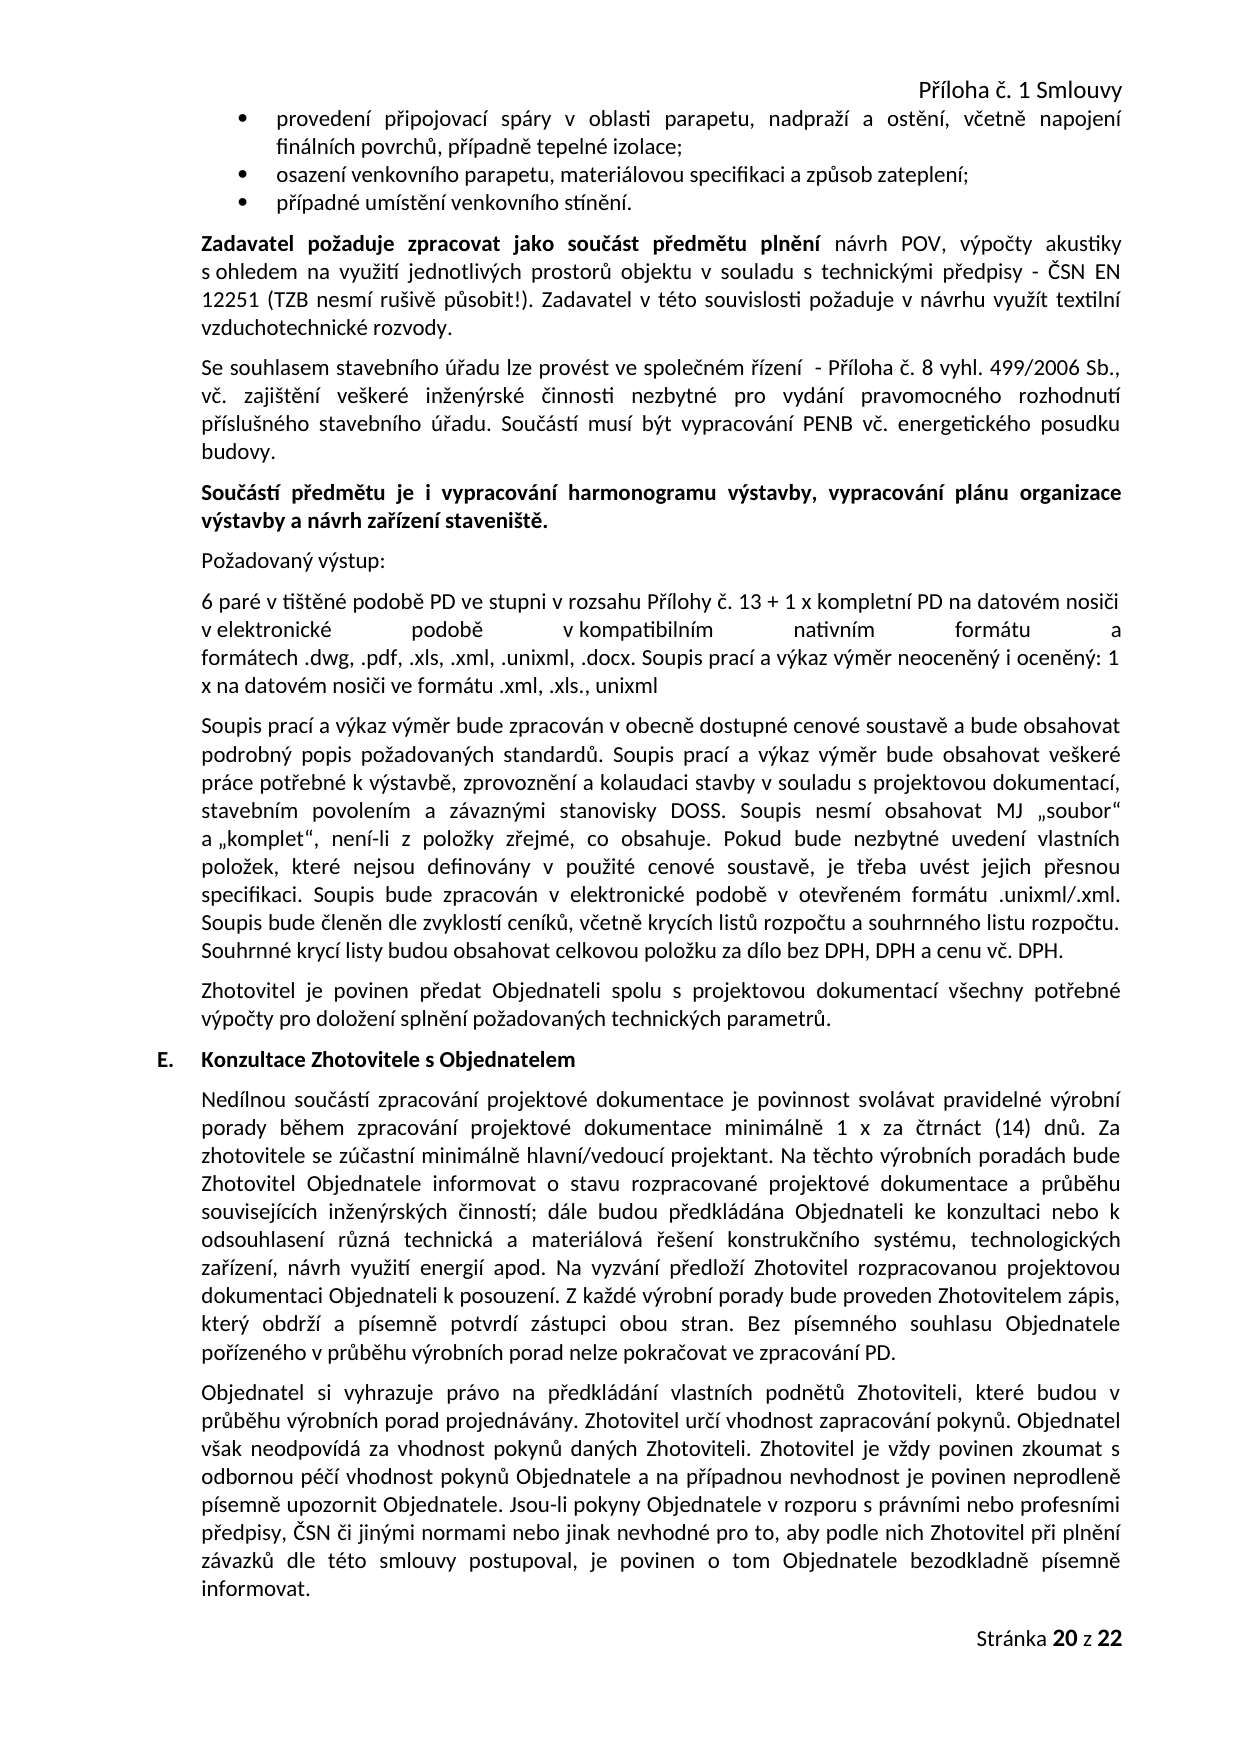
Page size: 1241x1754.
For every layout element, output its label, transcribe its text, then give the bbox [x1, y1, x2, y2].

text Se souhlasem stavebního úřadu lze provést ve společném řízení - Příloha č. 8 vyhl. 499/2006 Sb., vč. zajištění veškeré inženýrské činnosti nezbytné pro vydání pravomocného rozhodnutí příslušného stavebního úřadu. Součástí musí být vypracování PENB vč. energetického posudku budovy. [201, 353, 1122, 466]
text Soupis prací a výkaz výměr bude zpracován v obecně dostupné cenové soustavě a bude obsahovat podrobný popis požadovaných standardů. Soupis prací a výkaz výměr bude obsahovat veškeré práce potřebné k výstavbě, zprovoznění a kolaudaci stavby v souladu s projektovou dokumentací, stavebním povolením a závaznými stanovisky DOSS. Soupis nesmí obsahovat MJ „soubor“ a „komplet“, není-li z položky zřejmé, co obsahuje. Pokud bude nezbytné uvedení vlastních položek, které nejsou definovány v použité cenové soustavě, je třeba uvést jejich přesnou specifikaci. Soupis bude zpracován v elektronické podobě v otevřeném formátu .unixml/.xml. Soupis bude členěn dle zvyklostí ceníků, včetně krycích listů rozpočtu a souhrnného listu rozpočtu. Souhrnné krycí listy budou obsahovat celkovou položku za dílo bez DPH, DPH a cenu vč. DPH. [201, 712, 1122, 964]
list provedení připojovací spáry v oblasti parapetu, nadpraží a ostění, včetně napojení finálních povrchů, případně tepelné izolace; [239, 104, 1122, 160]
text Nedílnou součástí zpracování projektové dokumentace je povinnost svolávat pravidelné výrobní porady během zpracování projektové dokumentace minimálně 1 x za čtrnáct (14) dnů. Za zhotovitele se zúčastní minimálně hlavní/vedoucí projektant. Na těchto výrobních poradách bude Zhotovitel Objednatele informovat o stavu rozpracované projektové dokumentace a průběhu souvisejících inženýrských činností; dále budou předkládána Objednateli ke konzultaci nebo k odsouhlasení různá technická a materiálová řešení konstrukčního systému, technologických zařízení, návrh využití energií apod. Na vyzvání předloží Zhotovitel rozpracovanou projektovou dokumentaci Objednateli k posouzení. Z každé výrobní porady bude proveden Zhotovitelem zápis, který obdrží a písemně potvrdí zástupci obou stran. Bez písemného souhlasu Objednatele pořízeného v průběhu výrobních porad nelze pokračovat ve zpracování PD. [201, 1085, 1122, 1366]
text 6 paré v tištěné podobě PD ve stupni v rozsahu Přílohy č. 13 + 1 x kompletní PD na datovém nosiči v elektronické podobě v kompatibilním nativním formátu a formátech .dwg, .pdf, .xls, .xml, .unixml, .docx. Soupis prací a výkaz výměr neoceněný i oceněný: 1 x na datovém nosiči ve formátu .xml, .xls., unixml [201, 587, 1122, 699]
text Zadavatel požaduje zpracovat jako součást předmětu plnění návrh POV, výpočty akustiky s ohledem na využití jednotlivých prostorů objektu v souladu s technickými předpisy - ČSN EN 12251 (TZB nesmí rušivě působit!). Zadavatel v této souvislosti požaduje v návrhu využít textilní vzduchotechnické rozvody. [201, 229, 1122, 341]
text Požadovaný výstup: [201, 547, 1122, 574]
text Objednatel si vyhrazuje právo na předkládání vlastních podnětů Zhotoviteli, které budou v průběhu výrobních porad projednávány. Zhotovitel určí vhodnost zapracování pokynů. Objednatel však neodpovídá za vhodnost pokynů daných Zhotoviteli. Zhotovitel je vždy povinen zkoumat s odbornou péčí vhodnost pokynů Objednatele a na případnou nevhodnost je povinen neprodleně písemně upozornit Objednatele. Jsou-li pokyny Objednatele v rozporu s právními nebo profesními předpisy, ČSN či jinými normami nebo jinak nevhodné pro to, aby podle nich Zhotovitel při plnění závazků dle této smlouvy postupoval, je povinen o tom Objednatele bezodkladně písemně informovat. [201, 1378, 1122, 1602]
text Zhotovitel je povinen předat Objednateli spolu s projektovou dokumentací všechny potřebné výpočty pro doložení splnění požadovaných technických parametrů. [201, 976, 1122, 1032]
list osazení venkovního parapetu, materiálovou specifikaci a způsob zateplení; [239, 160, 1122, 188]
list Konzultace Zhotovitele s Objednatelem [157, 1045, 1122, 1073]
text Součástí předmětu je i vypracování harmonogramu výstavby, vypracování plánu organizace výstavby a návrh zařízení staveniště. [201, 478, 1122, 534]
list případné umístění venkovního stínění. [239, 188, 1122, 216]
